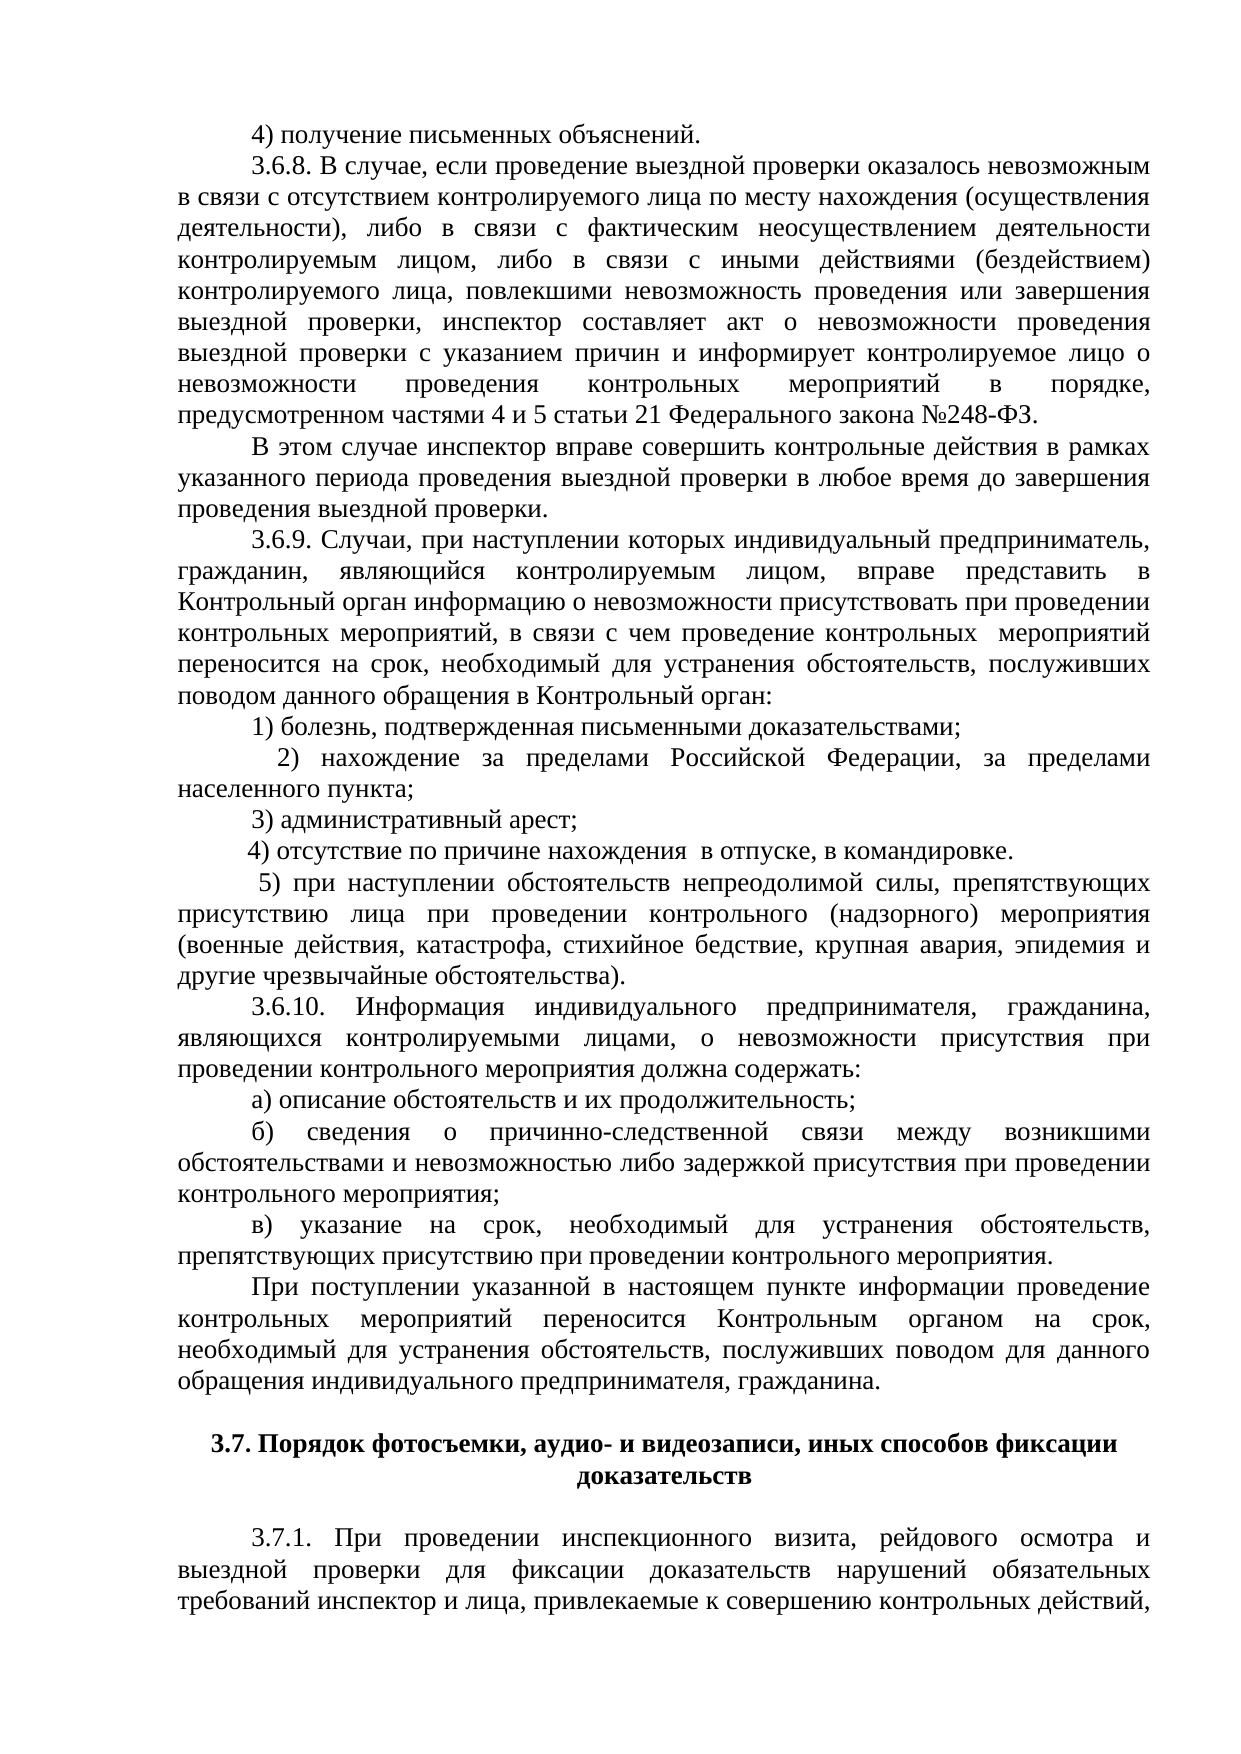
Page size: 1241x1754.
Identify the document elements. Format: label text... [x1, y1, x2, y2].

list 3.6.8. В случае, если проведение выездной проверки оказалось невозможным в связи с отсутствием контролируемого лица по месту нахождения (осуществления деятельности), либо в связи с фактическим неосуществлением деятельности контролируемым лицом, либо в связи с иными действиями (бездействием) контролируемого лица, повлекшими невозможность проведения или завершения выездной проверки, инспектор составляет акт о невозможности проведения выездной проверки с указанием причин и информирует контролируемое лицо о невозможности проведения контрольных мероприятий в порядке, предусмотренном частями 4 и 5 статьи 21 Федерального закона №248-ФЗ. [177, 149, 1152, 429]
text 1) болезнь, подтвержденная письменными доказательствами; [177, 710, 1152, 741]
text в) указание на срок, необходимый для устранения обстоятельств, препятствующих присутствию при проведении контрольного мероприятия. [177, 1208, 1152, 1271]
text При поступлении указанной в настоящем пункте информации проведение контрольных мероприятий переносится Контрольным органом на срок, необходимый для устранения обстоятельств, послуживших поводом для данного обращения индивидуального предпринимателя, гражданина. [177, 1271, 1152, 1395]
list В этом случае инспектор вправе совершить контрольные действия в рамках указанного периода проведения выездной проверки в любое время до завершения проведения выездной проверки. [177, 429, 1152, 523]
text 3.7. Порядок фотосъемки, аудио- и видеозаписи, иных способов фиксации доказательств [177, 1426, 1152, 1490]
text а) описание обстоятельств и их продолжительность; [177, 1084, 1152, 1115]
text 4) отсутствие по причине нахождения в отпуске, в командировке. [177, 834, 1152, 866]
text 5) при наступлении обстоятельств непреодолимой силы, препятствующих присутствию лица при проведении контрольного (надзорного) мероприятия (военные действия, катастрофа, стихийное бедствие, крупная авария, эпидемия и другие чрезвычайные обстоятельства). [177, 866, 1152, 990]
text 3.6.10. Информация индивидуального предпринимателя, гражданина, являющихся контролируемыми лицами, о невозможности присутствия при проведении контрольного мероприятия должна содержать: [177, 990, 1152, 1084]
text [177, 1522, 1152, 1615]
text 3.6.9. Случаи, при наступлении которых индивидуальный предприниматель, гражданин, являющийся контролируемым лицом, вправе представить в Контрольный орган информацию о невозможности присутствовать при проведении контрольных мероприятий, в связи с чем проведение контрольных мероприятий переносится на срок, необходимый для устранения обстоятельств, послуживших поводом данного обращения в Контрольный орган: [177, 523, 1152, 710]
text 2) нахождение за пределами Российской Федерации, за пределами населенного пункта; [177, 741, 1152, 803]
text 4) получение письменных объяснений. [177, 118, 1152, 149]
text 3) административный арест; [177, 803, 1152, 834]
text б) сведения о причинно-следственной связи между возникшими обстоятельствами и невозможностью либо задержкой присутствия при проведении контрольного мероприятия; [177, 1115, 1152, 1208]
